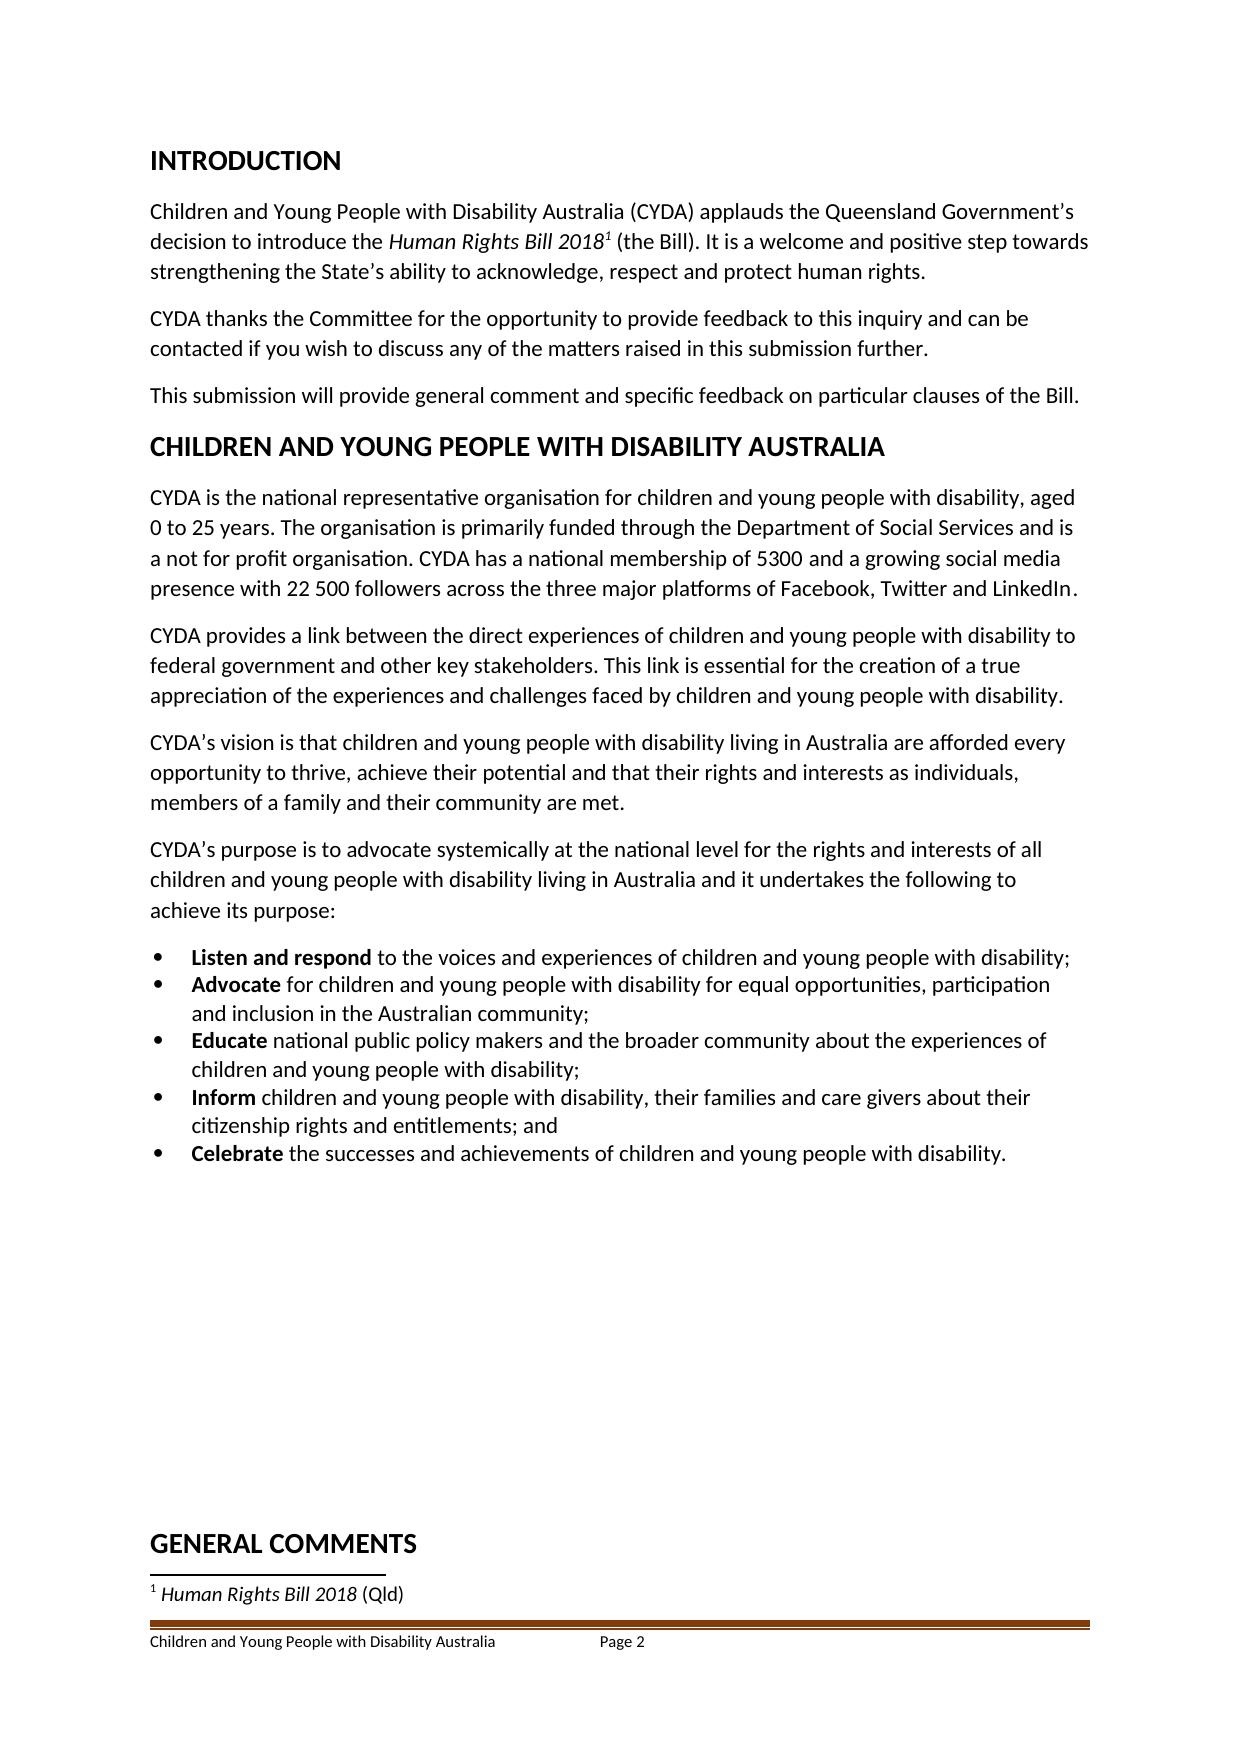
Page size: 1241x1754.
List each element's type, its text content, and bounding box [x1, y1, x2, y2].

text CHILDREN AND YOUNG PEOPLE WITH DISABILITY AUSTRALIA [150, 428, 1090, 464]
text CYDA is the national representative organisation for children and young people with disability, aged 0 to 25 years. The organisation is primarily funded through the Department of Social Services and is a not for profit organisation. CYDA has a national membership of 5300 and a growing social media presence with 22 500 followers across the three major platforms of Facebook, Twitter and LinkedIn. [150, 483, 1090, 602]
text CYDA’s vision is that children and young people with disability living in Australia are afforded every opportunity to thrive, achieve their potential and that their rights and interests as individuals, members of a family and their community are met. [150, 728, 1090, 816]
text INTRODUCTION [150, 142, 1090, 177]
text This submission will provide general comment and specific feedback on particular clauses of the Bill. [150, 381, 1090, 409]
text CYDA’s purpose is to advocate systemically at the national level for the rights and interests of all children and young people with disability living in Australia and it undertakes the following to achieve its purpose: [150, 835, 1090, 924]
text Children and Young People with Disability Australia (CYDA) applauds the Queensland Government’s decision to introduce the Human Rights Bill 2018 (the Bill). It is a welcome and positive step towards strengthening the State’s ability to acknowledge, respect and protect human rights. [150, 197, 1090, 285]
list Listen and respond to the voices and experiences of children and young people with disability; [154, 943, 1090, 971]
text GENERAL COMMENTS [150, 1525, 1090, 1561]
text CYDA thanks the Committee for the opportunity to provide feedback to this inquiry and can be contacted if you wish to discuss any of the matters raised in this submission further. [150, 304, 1090, 362]
list Inform children and young people with disability, their families and care givers about their citizenship rights and entitlements; and [154, 1083, 1090, 1139]
list Educate national public policy makers and the broader community about the experiences of children and young people with disability; [154, 1027, 1090, 1083]
list Advocate for children and young people with disability for equal opportunities, participation and inclusion in the Australian community; [154, 971, 1090, 1027]
list Celebrate the successes and achievements of children and young people with disability. [154, 1139, 1090, 1195]
text CYDA provides a link between the direct experiences of children and young people with disability to federal government and other key stakeholders. This link is essential for the creation of a true appreciation of the experiences and challenges faced by children and young people with disability. [150, 621, 1090, 709]
